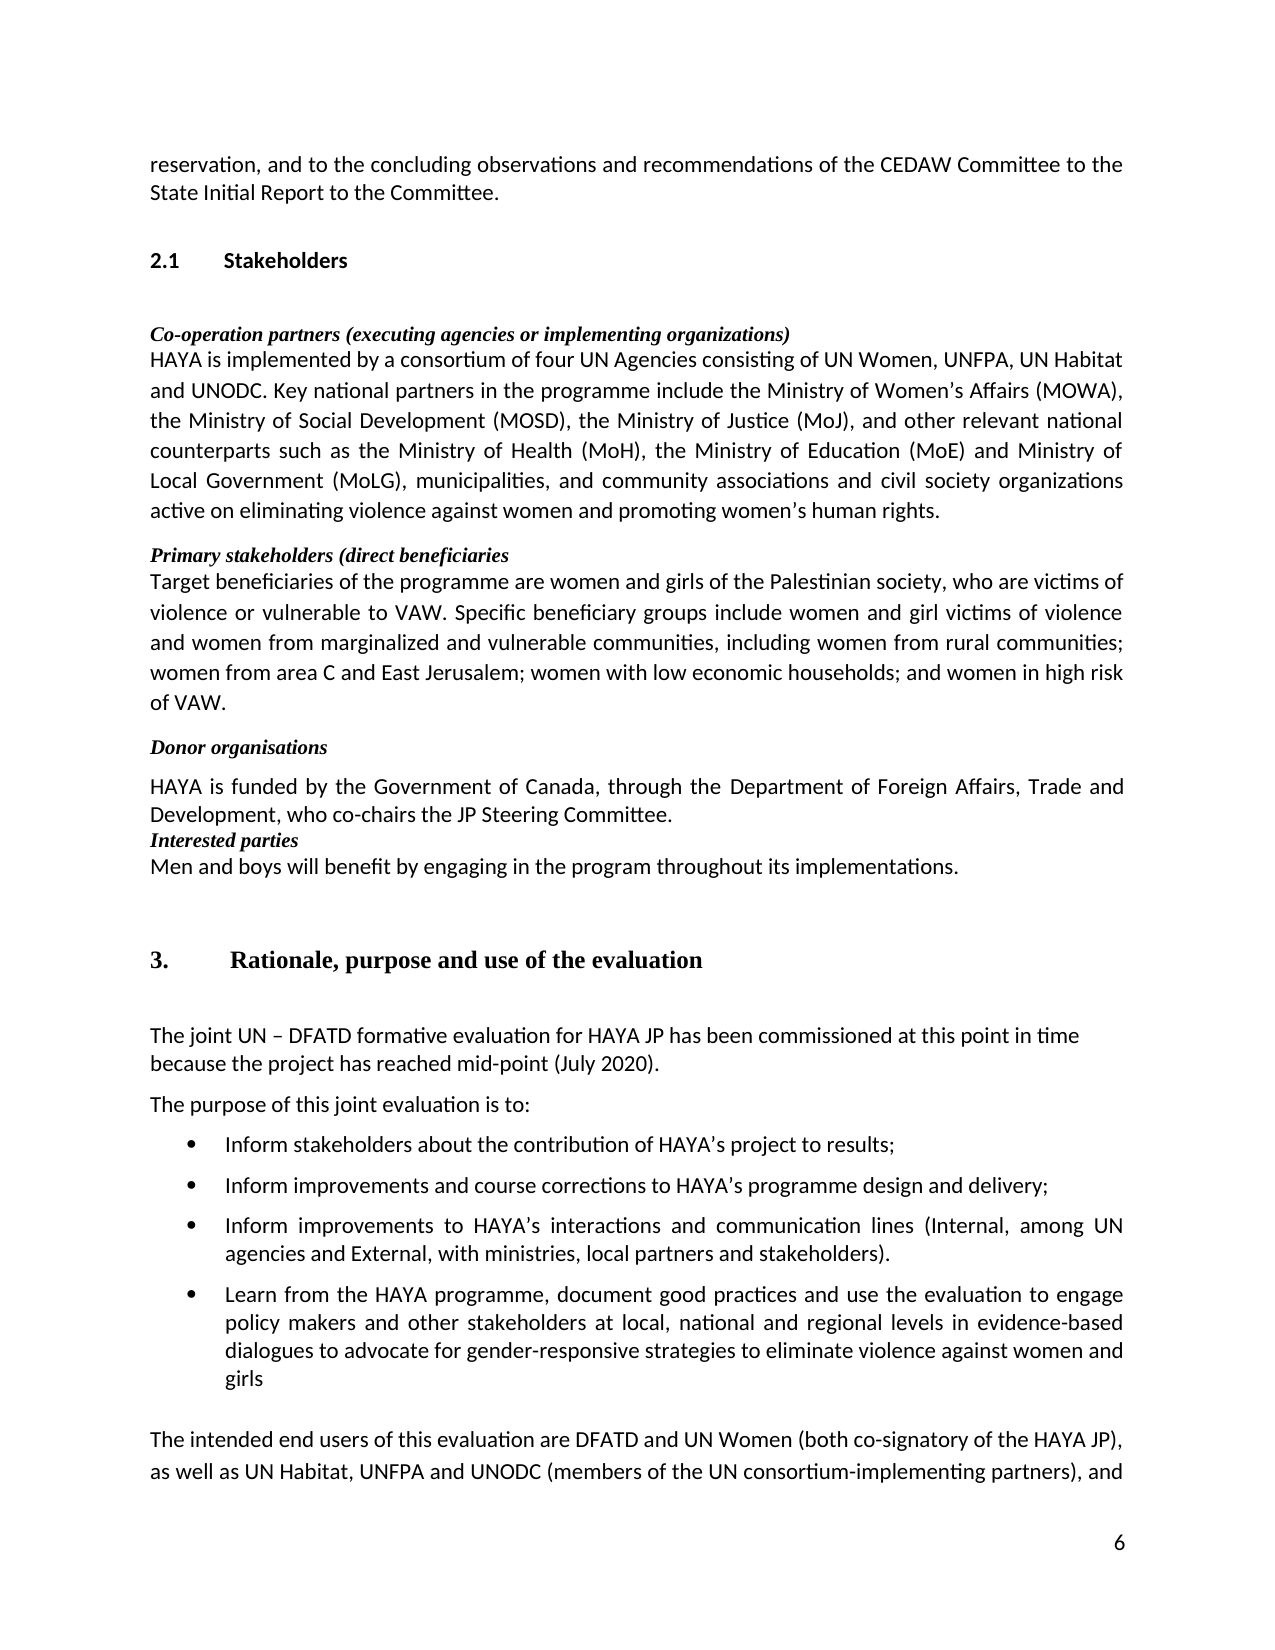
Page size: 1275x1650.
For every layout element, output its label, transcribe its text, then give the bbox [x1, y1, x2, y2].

list Learn from the HAYA programme, document good practices and use the evaluation to engage policy makers and other stakeholders at local, national and regional levels in evidence-based dialogues to advocate for gender-responsive strategies to eliminate violence against women and girls [187, 1280, 1125, 1392]
text The purpose of this joint evaluation is to: [150, 1090, 1125, 1118]
text HAYA is implemented by a consortium of four UN Agencies consisting of UN Women, UNFPA, UN Habitat and UNODC. Key national partners in the programme include the Ministry of Women’s Affairs (MOWA), the Ministry of Social Development (MOSD), the Ministry of Justice (MoJ), and other relevant national counterparts such as the Ministry of Health (MoH), the Ministry of Education (MoE) and Ministry of Local Government (MoLG), municipalities, and community associations and civil society organizations active on eliminating violence against women and promoting women’s human rights. [150, 346, 1125, 524]
subtitle Primary stakeholders (direct beneficiaries [150, 543, 1125, 567]
list Inform improvements and course corrections to HAYA’s programme design and delivery; [187, 1171, 1125, 1199]
subtitle The joint UN – DFATD formative evaluation for HAYA JP has been commissioned at this point in time because the project has reached mid-point (July 2020). [150, 1021, 1125, 1077]
subtitle Rationale, purpose and use of the evaluation [150, 946, 1125, 974]
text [150, 1425, 1125, 1485]
text HAYA is funded by the Government of Canada, through the Department of Foreign Affairs, Trade and Development, who co-chairs the JP Steering Committee. [150, 772, 1125, 828]
text Men and boys will benefit by engaging in the program throughout its implementations. [150, 852, 1125, 880]
subtitle Interested parties [150, 828, 1125, 852]
subtitle Donor organisations [150, 735, 1125, 759]
subtitle Co-operation partners (executing agencies or implementing organizations) [150, 321, 1125, 346]
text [150, 150, 1125, 206]
text Target beneficiaries of the programme are women and girls of the Palestinian society, who are victims of violence or vulnerable to VAW. Specific beneficiary groups include women and girl victims of violence and women from marginalized and vulnerable communities, including women from rural communities; women from area C and East Jerusalem; women with low economic households; and women in high risk of VAW. [150, 567, 1125, 716]
subtitle Stakeholders [150, 247, 1125, 274]
list Inform stakeholders about the contribution of HAYA’s project to results; [187, 1130, 1125, 1158]
list Inform improvements to HAYA’s interactions and communication lines (Internal, among UN agencies and External, with ministries, local partners and stakeholders). [187, 1211, 1125, 1267]
